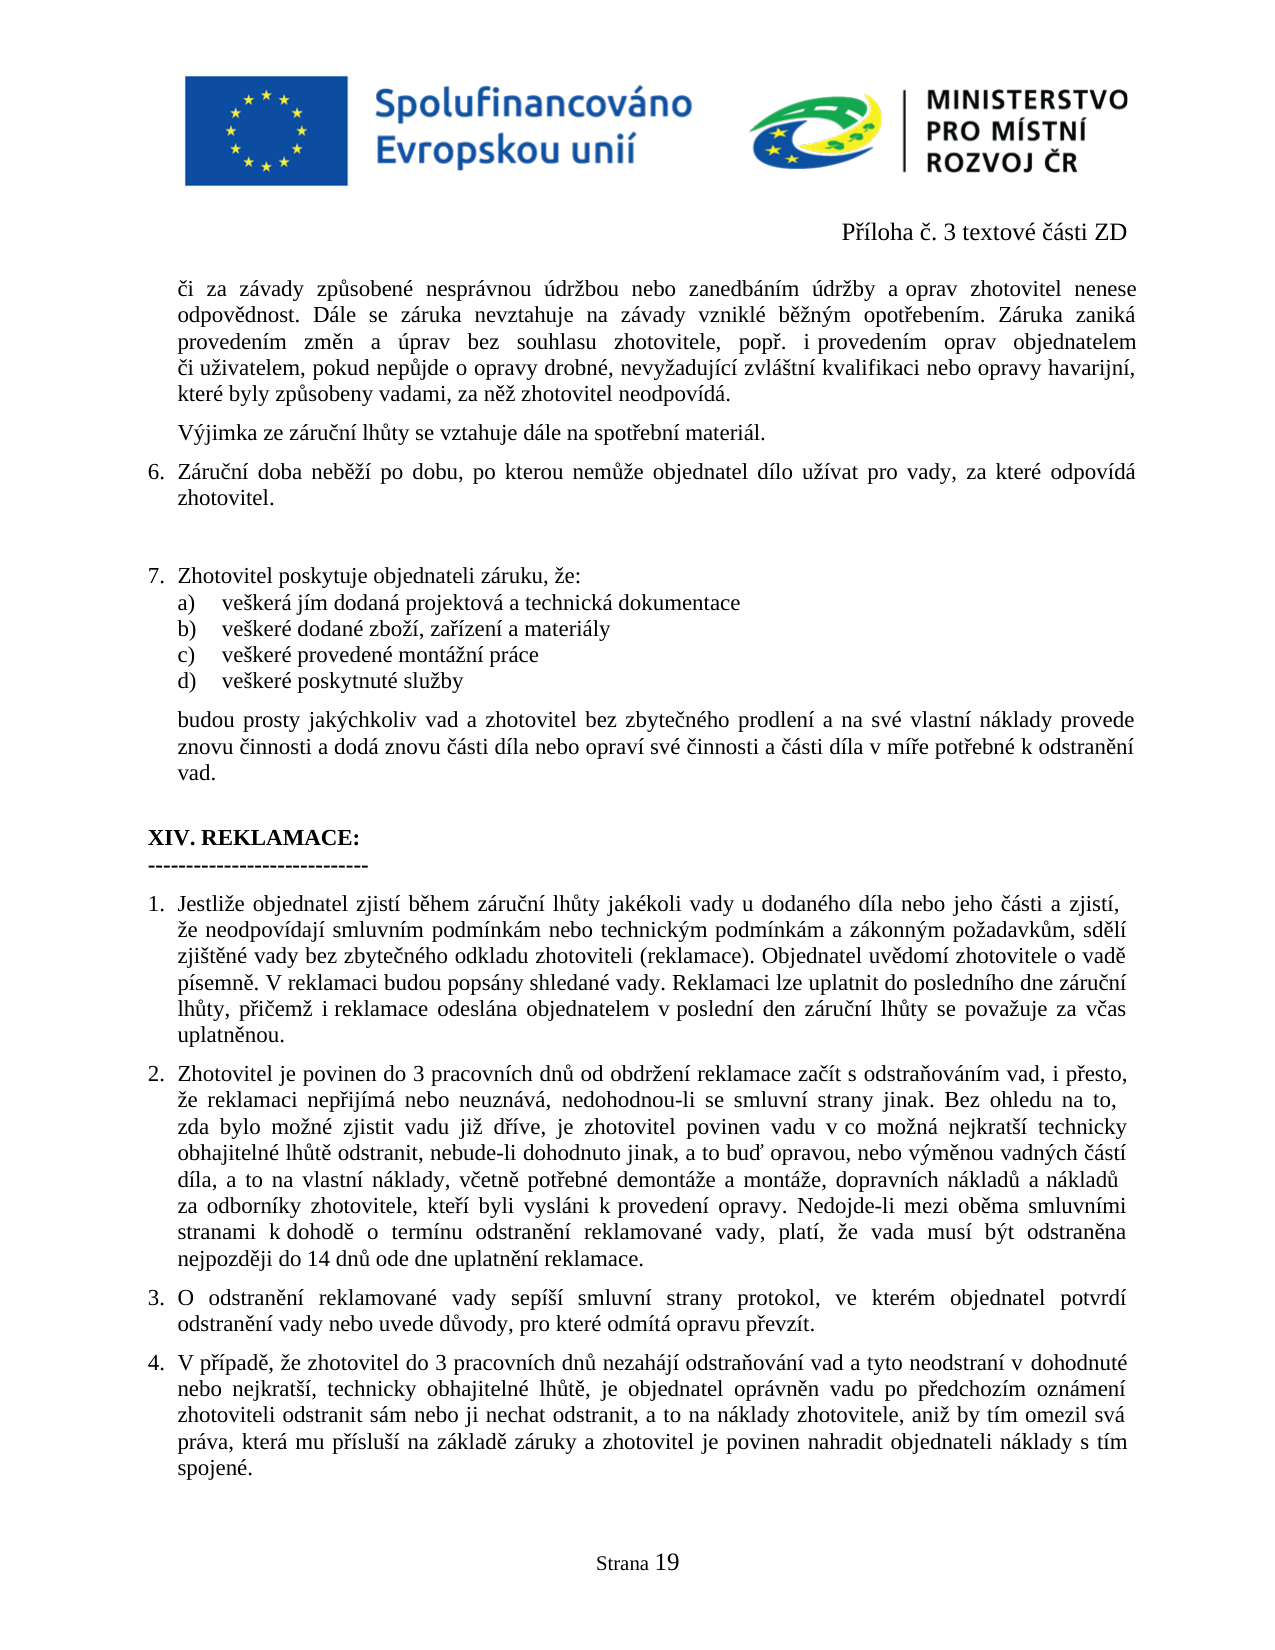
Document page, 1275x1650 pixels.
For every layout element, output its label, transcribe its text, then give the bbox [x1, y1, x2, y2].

list veškeré dodané zboží, zařízení a materiály [177, 615, 1127, 641]
list veškerá jím dodaná projektová a technická dokumentace [177, 588, 1127, 615]
text Výjimka ze záruční lhůty se vztahuje dále na spotřební materiál. [177, 419, 1127, 446]
picture [182, 73, 1128, 189]
list Zhotovitel poskytuje objednateli záruku, že: [148, 562, 1137, 588]
text XIV. REKLAMACE: [148, 824, 1127, 851]
list O odstranění reklamované vady sepíší smluvní strany protokol, ve kterém objednatel potvrdí odstranění vady nebo uvede důvody, pro které odmítá opravu převzít. [148, 1283, 1127, 1336]
list Záruční doba neběží po dobu, po kterou nemůže objednatel dílo užívat pro vady, za které odpovídá zhotovitel. [148, 458, 1137, 511]
text ----------------------------- [148, 851, 1127, 877]
list Jestliže objednatel zjistí během záruční lhůty jakékoli vady u dodaného díla nebo jeho části a zjistí, že neodpovídají smluvním podmínkám nebo technickým podmínkám a zákonným požadavkům, sdělí zjištěné vady bez zbytečného odkladu zhotoviteli (reklamace). Objednatel uvědomí zhotovitele o vadě písemně. V reklamaci budou popsány shledané vady. Reklamaci lze uplatnit do posledního dne záruční lhůty, přičemž i reklamace odeslána objednatelem v poslední den záruční lhůty se považuje za včas uplatněnou. [148, 889, 1127, 1048]
list veškeré provedené montážní práce [177, 641, 1127, 668]
list veškeré poskytnuté služby [177, 668, 1127, 694]
text budou prosty jakýchkoliv vad a zhotovitel bez zbytečného prodlení a na své vlastní náklady provede znovu činnosti a dodá znovu části díla nebo opraví své činnosti a části díla v míře potřebné k odstranění vad. [177, 706, 1137, 786]
list V případě, že zhotovitel do 3 pracovních dnů nezahájí odstraňování vad a tyto neodstraní v dohodnuté nebo nejkratší, technicky obhajitelné lhůtě, je objednatel oprávněn vadu po předchozím oznámení zhotoviteli odstranit sám nebo ji nechat odstranit, a to na náklady zhotovitele, aniž by tím omezil svá práva, která mu přísluší na základě záruky a zhotovitel je povinen nahradit objednateli náklady s tím spojené. [148, 1349, 1127, 1481]
list Zhotovitel je povinen do 3 pracovních dnů od obdržení reklamace začít s odstraňováním vad, i přesto, že reklamaci nepřijímá nebo neuznává, nedohodnou-li se smluvní strany jinak. Bez ohledu na to, zda bylo možné zjistit vadu již dříve, je zhotovitel povinen vadu v co možná nejkratší technicky obhajitelné lhůtě odstranit, nebude-li dohodnuto jinak, a to buď opravou, nebo výměnou vadných částí díla, a to na vlastní náklady, včetně potřebné demontáže a montáže, dopravních nákladů a nákladů za odborníky zhotovitele, kteří byli vysláni k provedení opravy. Nedojde-li mezi oběma smluvními stranami k dohodě o termínu odstranění reklamované vady, platí, že vada musí být odstraněna nejpozději do 14 dnů ode dne uplatnění reklamace. [148, 1060, 1127, 1271]
